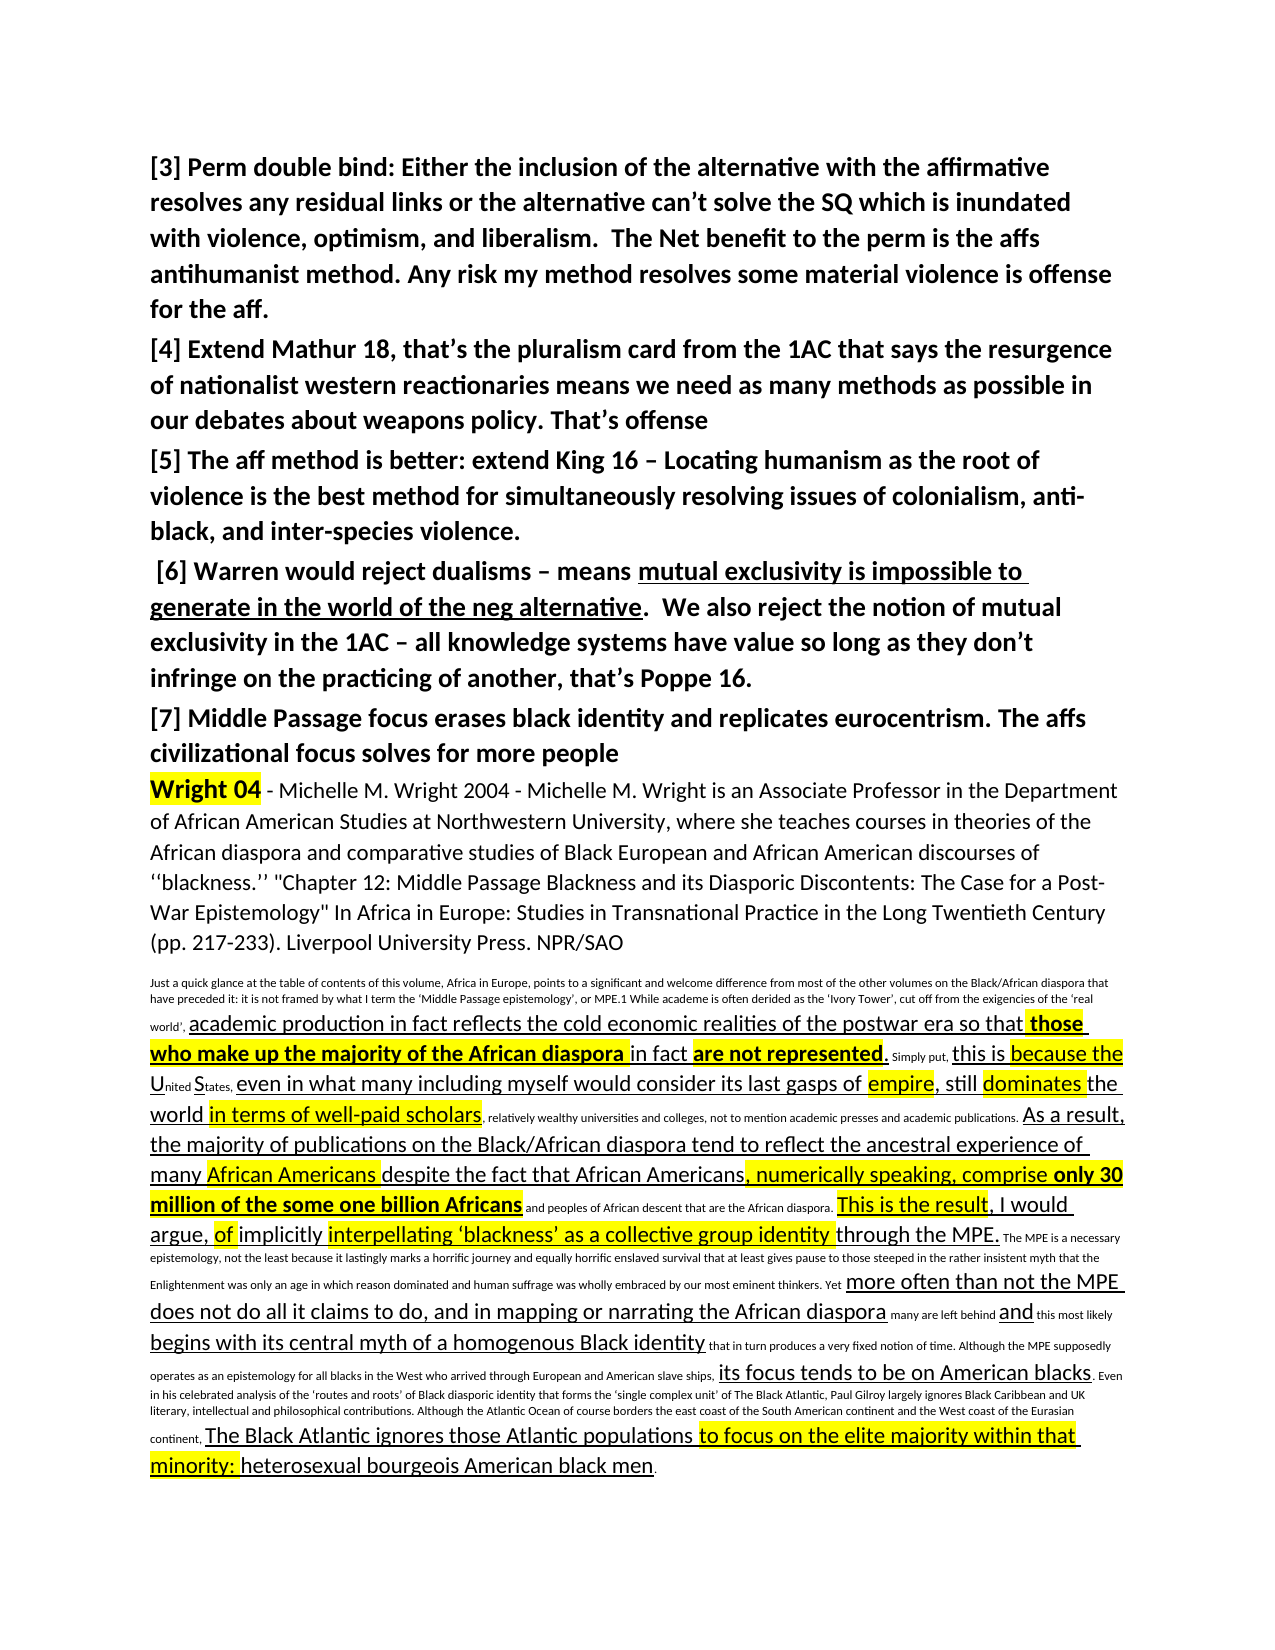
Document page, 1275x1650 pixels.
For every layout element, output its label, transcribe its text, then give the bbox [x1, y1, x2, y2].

text Just a quick glance at the table of contents of this volume, Africa in Europe, points to a significant and welcome difference from most of the other volumes on the Black/African diaspora that have preceded it: it is not framed by what I term the ‘Middle Passage epistemology’, or MPE.1 While academe is often derided as the ‘Ivory Tower’, cut off from the exigencies of the ‘real world’, academic production in fact reflects the cold economic realities of the postwar era so that those who make up the majority of the African diaspora in fact are not represented. Simply put, this is because the United States, even in what many including myself would consider its last gasps of empire, still dominates the world in terms of well-paid scholars, relatively wealthy universities and colleges, not to mention academic presses and academic publications. As a result, the majority of publications on the Black/African diaspora tend to reflect the ancestral experience of many African Americans despite the fact that African Americans, numerically speaking, comprise only 30 million of the some one billion Africans and peoples of African descent that are the African diaspora. This is the result, I would argue, of implicitly interpellating ‘blackness’ as a collective group identity through the MPE. The MPE is a necessary epistemology, not the least because it lastingly marks a horrific journey and equally horrific enslaved survival that at least gives pause to those steeped in the rather insistent myth that the Enlightenment was only an age in which reason dominated and human suffrage was wholly embraced by our most eminent thinkers. Yet more often than not the MPE does not do all it claims to do, and in mapping or narrating the African diaspora many are left behind and this most likely begins with its central myth of a homogenous Black identity that in turn produces a very fixed notion of time. Although the MPE supposedly operates as an epistemology for all blacks in the West who arrived through European and American slave ships, its focus tends to be on American blacks. Even in his celebrated analysis of the ‘routes and roots’ of Black diasporic identity that forms the ‘single complex unit’ of The Black Atlantic, Paul Gilroy largely ignores Black Caribbean and UK literary, intellectual and philosophical contributions. Although the Atlantic Ocean of course borders the east coast of the South American continent and the West coast of the Eurasian continent, The Black Atlantic ignores those Atlantic populations to focus on the elite majority within that minority: heterosexual bourgeois American black men. [150, 975, 1125, 1479]
subtitle [5] The aff method is better: extend King 16 – Locating humanism as the root of violence is the best method for simultaneously resolving issues of colonialism, anti-black, and inter-species violence. [150, 443, 1125, 548]
text Wright 04 - Michelle M. Wright 2004 - Michelle M. Wright is an Associate Professor in the Department of African American Studies at Northwestern University, where she teaches courses in theories of the African diaspora and comparative studies of Black European and African American discourses of ‘‘blackness.’’ "Chapter 12: Middle Passage Blackness and its Diasporic Discontents: The Case for a Post-War Epistemology" In Africa in Europe: Studies in Transnational Practice in the Long Twentieth Century (pp. 217-233). Liverpool University Press. NPR/SAO [150, 772, 1125, 956]
subtitle [7] Middle Passage focus erases black identity and replicates eurocentrism. The affs civilizational focus solves for more people [150, 701, 1125, 770]
subtitle [3] Perm double bind: Either the inclusion of the alternative with the affirmative resolves any residual links or the alternative can’t solve the SQ which is inundated with violence, optimism, and liberalism. The Net benefit to the perm is the affs antihumanist method. Any risk my method resolves some material violence is offense for the aff. [150, 150, 1125, 326]
subtitle [4] Extend Mathur 18, that’s the pluralism card from the 1AC that says the resurgence of nationalist western reactionaries means we need as many methods as possible in our debates about weapons policy. That’s offense [150, 332, 1125, 437]
subtitle [6] Warren would reject dualisms – means mutual exclusivity is impossible to generate in the world of the neg alternative. We also reject the notion of mutual exclusivity in the 1AC – all knowledge systems have value so long as they don’t infringe on the practicing of another, that’s Poppe 16. [150, 554, 1125, 694]
